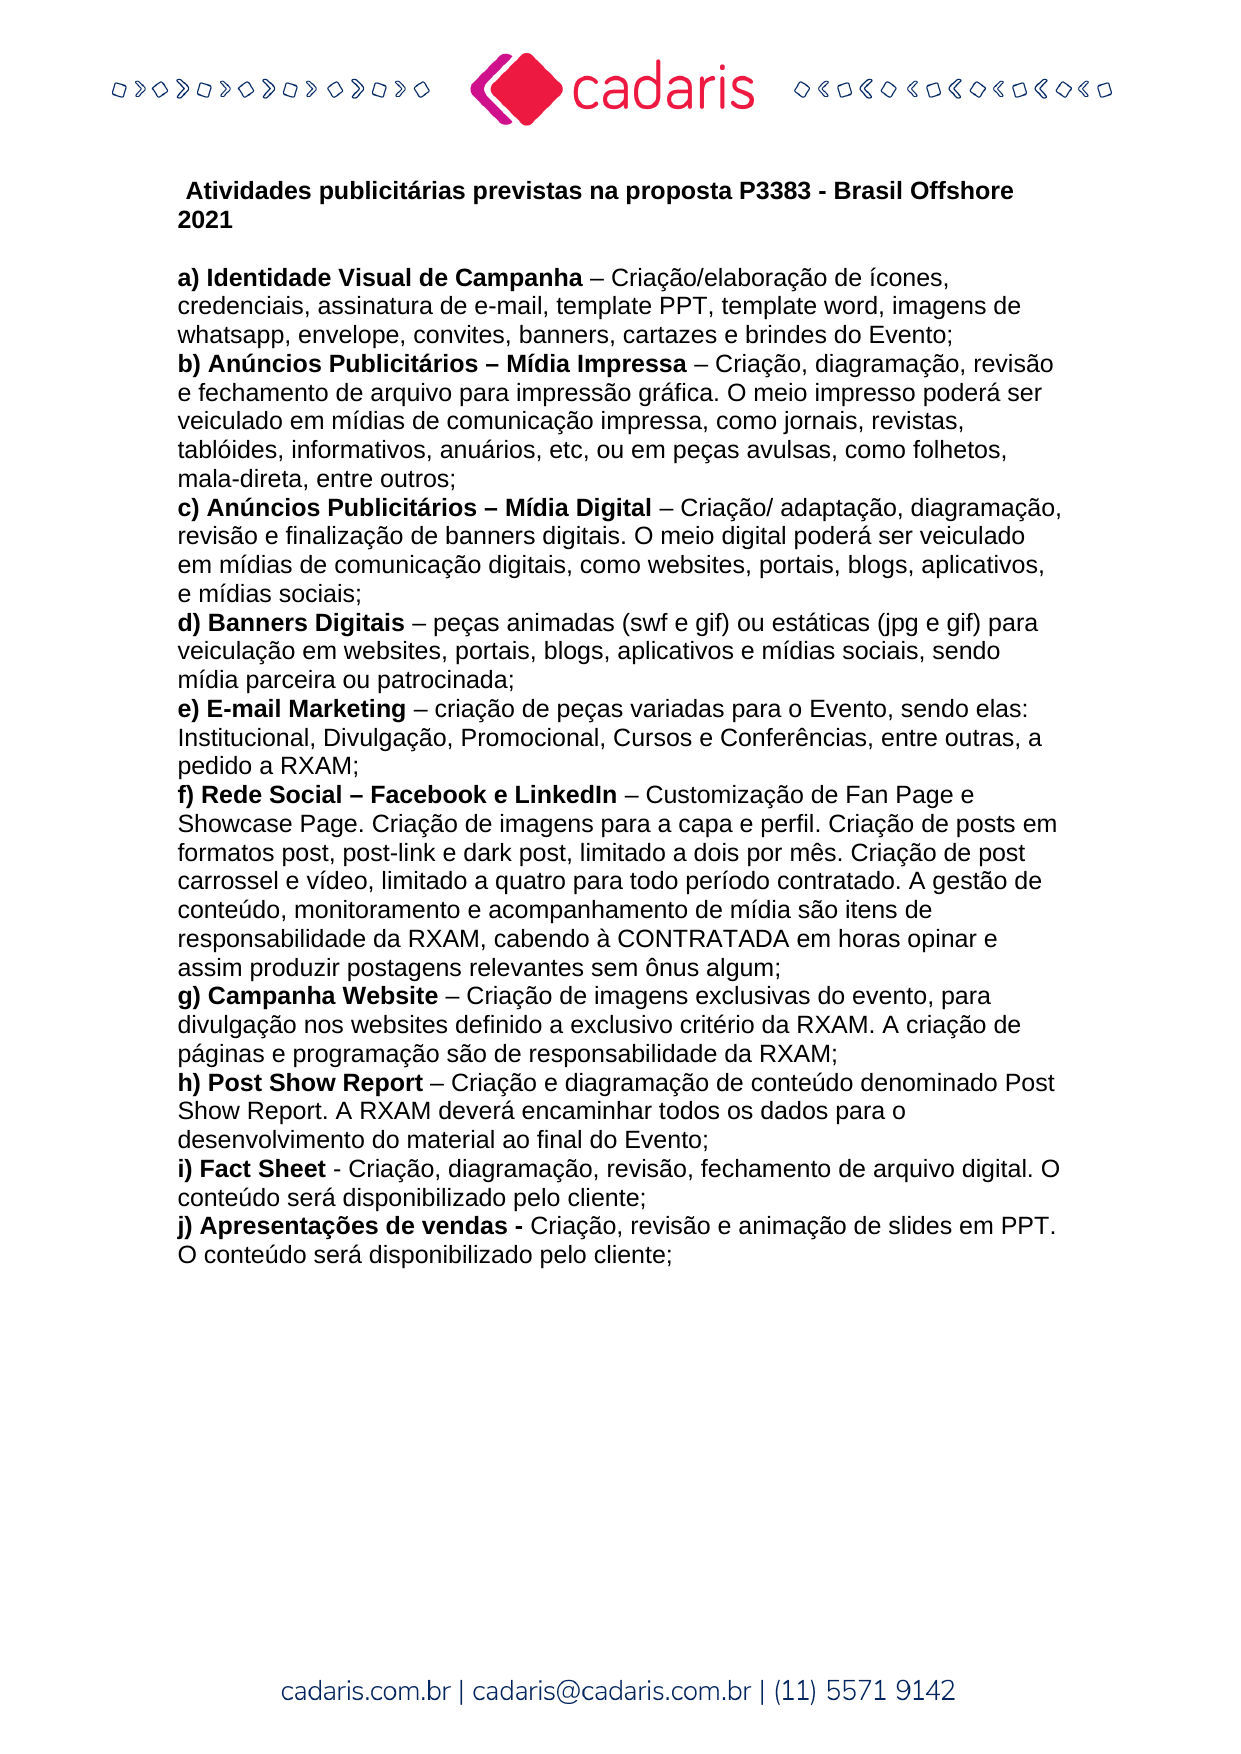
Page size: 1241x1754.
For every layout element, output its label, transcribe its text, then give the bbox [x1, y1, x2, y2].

text h) Post Show Report – Criação e diagramação de conteúdo denominado Post Show Report. A RXAM deverá encaminhar todos os dados para o desenvolvimento do material ao final do Evento; [177, 1068, 1063, 1154]
text b) Anúncios Publicitários – Mídia Impressa – Criação, diagramação, revisão e fechamento de arquivo para impressão gráfica. O meio impresso poderá ser veiculado em mídias de comunicação impressa, como jornais, revistas, tablóides, informativos, anuários, etc, ou em peças avulsas, como folhetos, mala-direta, entre outros; [177, 349, 1063, 493]
text e) E-mail Marketing – criação de peças variadas para o Evento, sendo elas: Institucional, Divulgação, Promocional, Cursos e Conferências, entre outras, a pedido a RXAM; [177, 694, 1063, 780]
text i) Fact Sheet - Criação, diagramação, revisão, fechamento de arquivo digital. O conteúdo será disponibilizado pelo cliente; [177, 1154, 1063, 1211]
text d) Banners Digitais – peças animadas (swf e gif) ou estáticas (jpg e gif) para veiculação em websites, portais, blogs, aplicativos e mídias sociais, sendo mídia parceira ou patrocinada; [177, 608, 1063, 694]
text Atividades publicitárias previstas na proposta P3383 - Brasil Offshore 2021 [177, 176, 1063, 234]
text a) Identidade Visual de Campanha – Criação/elaboração de ícones, credenciais, assinatura de e-mail, template PPT, template word, imagens de whatsapp, envelope, convites, banners, cartazes e brindes do Evento; [177, 263, 1063, 349]
picture [0, 14, 1241, 139]
text f) Rede Social – Facebook e LinkedIn – Customização de Fan Page e Showcase Page. Criação de imagens para a capa e perfil. Criação de posts em formatos post, post-link e dark post, limitado a dois por mês. Criação de post carrossel e vídeo, limitado a quatro para todo período contratado. A gestão de conteúdo, monitoramento e acompanhamento de mídia são itens de responsabilidade da RXAM, cabendo à CONTRATADA em horas opinar e assim produzir postagens relevantes sem ônus algum; [177, 780, 1063, 981]
text c) Anúncios Publicitários – Mídia Digital – Criação/ adaptação, diagramação, revisão e finalização de banners digitais. O meio digital poderá ser veiculado em mídias de comunicação digitais, como websites, portais, blogs, aplicativos, e mídias sociais; [177, 493, 1063, 608]
text j) Apresentações de vendas - Criação, revisão e animação de slides em PPT. O conteúdo será disponibilizado pelo cliente; [177, 1211, 1063, 1269]
text g) Campanha Website – Criação de imagens exclusivas do evento, para divulgação nos websites definido a exclusivo critério da RXAM. A criação de páginas e programação são de responsabilidade da RXAM; [177, 981, 1063, 1068]
picture [0, 1605, 1235, 1745]
